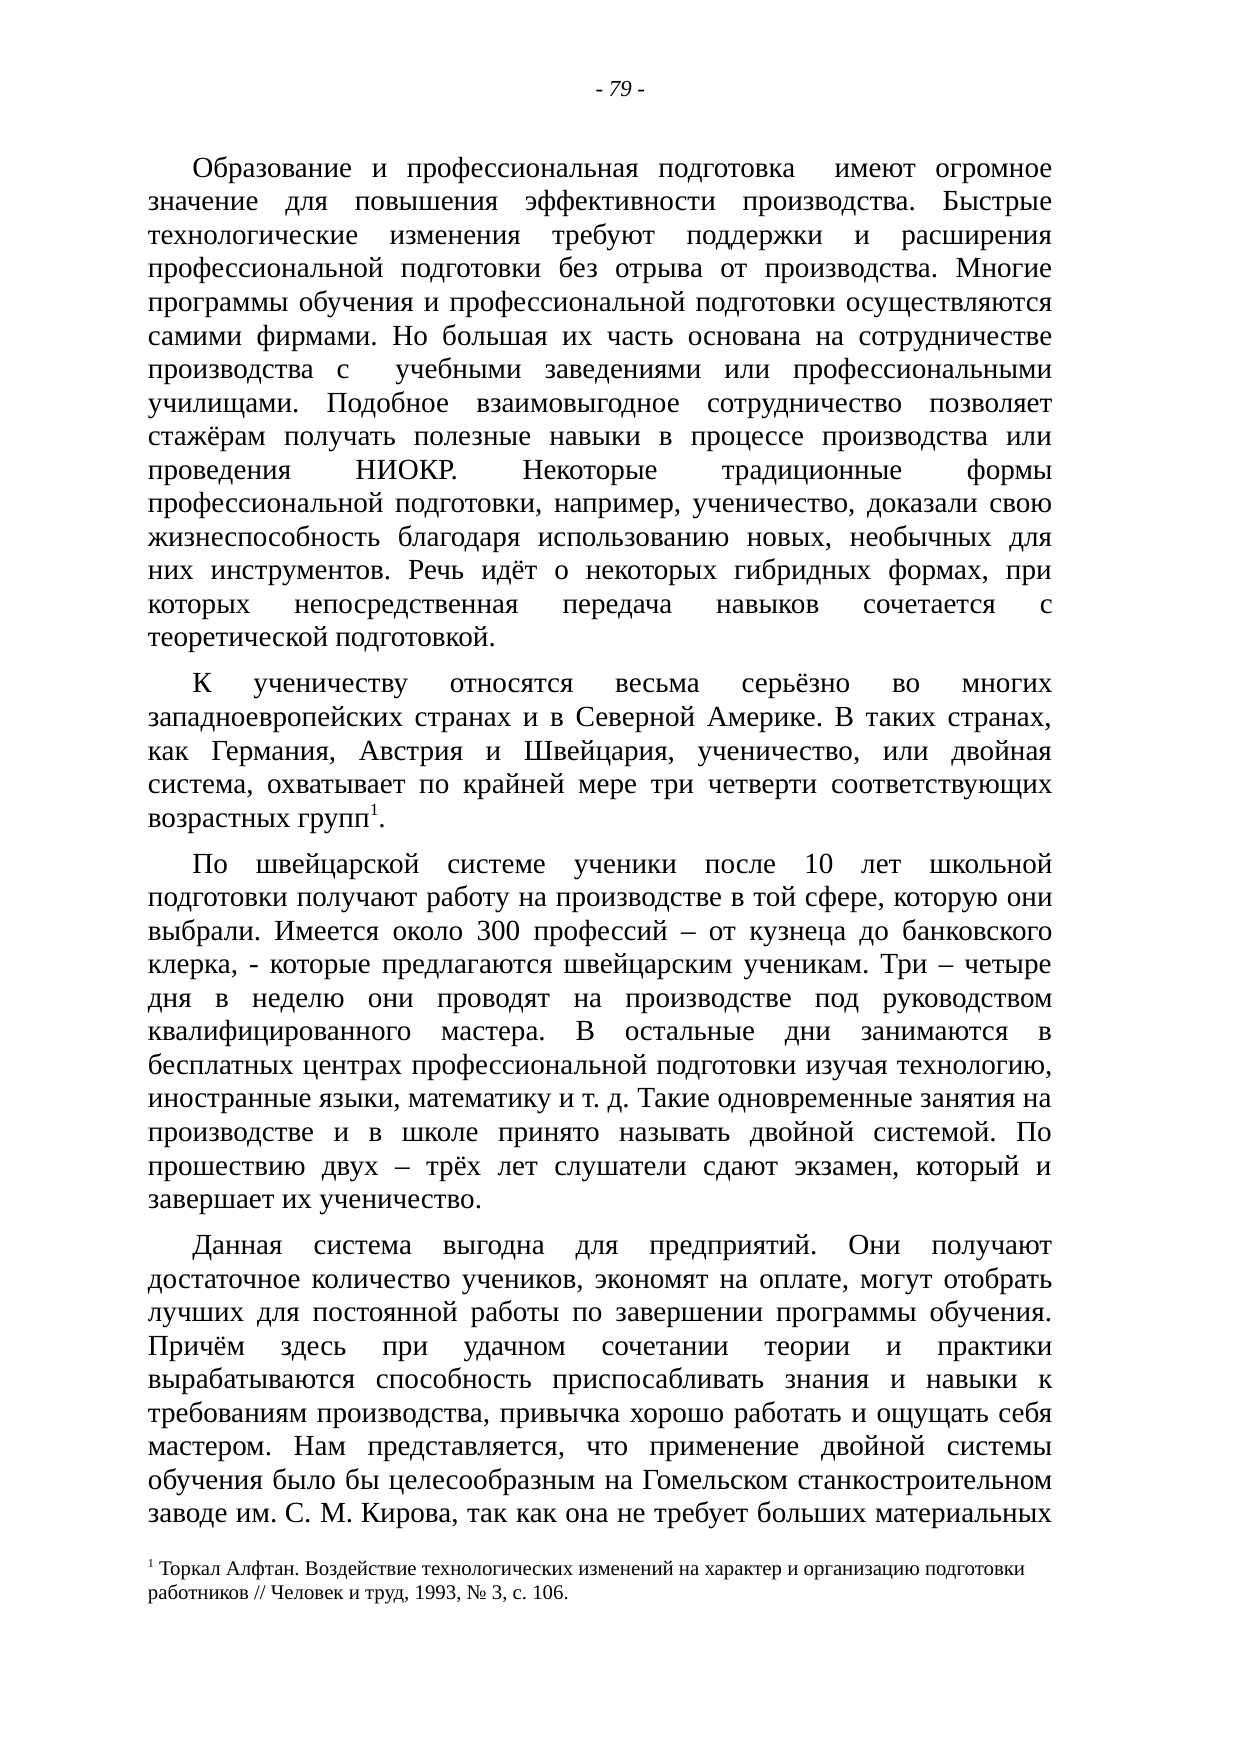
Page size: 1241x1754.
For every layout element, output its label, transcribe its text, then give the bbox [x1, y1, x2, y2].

text Образование и профессиональная подготовка имеют огромное значение для повышения эффективности производства. Быстрые технологические изменения требуют поддержки и расширения профессиональной подготовки без отрыва от производства. Многие программы обучения и профессиональной подготовки осуществляются самими фирмами. Но большая их часть основана на сотрудничестве производства с учебными заведениями или профессиональными училищами. Подобное взаимовыгодное сотрудничество позволяет стажёрам получать полезные навыки в процессе производства или проведения НИОКР. Некоторые традиционные формы профессиональной подготовки, например, ученичество, доказали свою жизнеспособность благодаря использованию новых, необычных для них инструментов. Речь идёт о некоторых гибридных формах, при которых непосредственная передача навыков сочетается с теоретической подготовкой. [148, 150, 1053, 653]
text К ученичеству относятся весьма серьёзно во многих западноевропейских странах и в Северной Америке. В таких странах, как Германия, Австрия и Швейцария, ученичество, или двойная система, охватывает по крайней мере три четверти соответствующих возрастных групп. [148, 666, 1053, 833]
text По швейцарской системе ученики после 10 лет школьной подготовки получают работу на производстве в той сфере, которую они выбрали. Имеется около 300 профессий – от кузнеца до банковского клерка, - которые предлагаются швейцарским ученикам. Три – четыре дня в неделю они проводят на производстве под руководством квалифицированного мастера. В остальные дни занимаются в бесплатных центрах профессиональной подготовки изучая технологию, иностранные языки, математику и т. д. Такие одновременные занятия на производстве и в школе принято называть двойной системой. По прошествию двух – трёх лет слушатели сдают экзамен, который и завершает их ученичество. [148, 846, 1053, 1215]
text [148, 1227, 1053, 1529]
